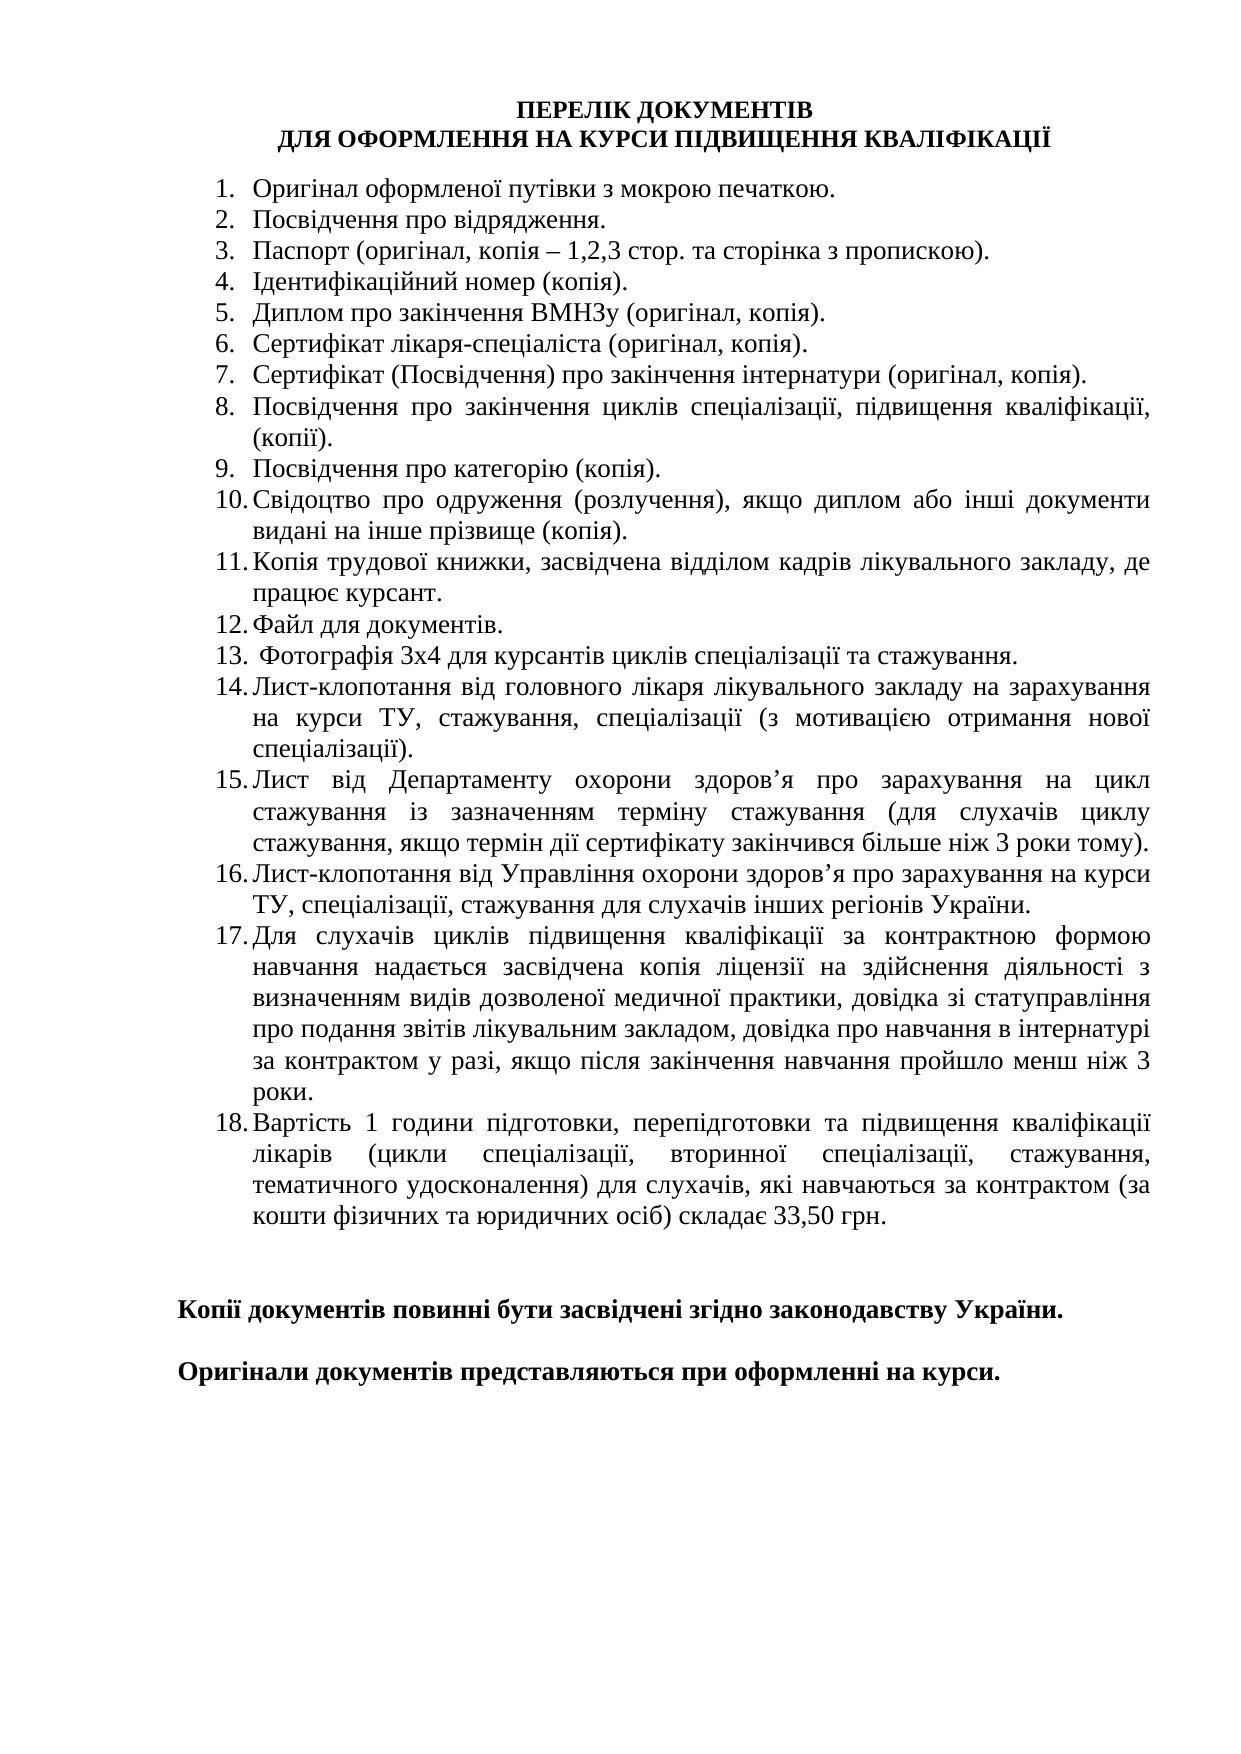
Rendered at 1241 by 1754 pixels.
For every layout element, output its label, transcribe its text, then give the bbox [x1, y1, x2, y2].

list Оригінал оформленої путівки з мокрою печаткою. [215, 172, 1152, 203]
list Лист від Департаменту охорони здоров’я про зарахування на цикл стажування із зазначенням терміну стажування (для слухачів циклу стажування, якщо термін дії сертифікату закінчився більше ніж 3 роки тому). [215, 763, 1152, 857]
list Копія трудової книжки, засвідчена відділом кадрів лікувального закладу, де працює курсант. [215, 545, 1152, 608]
list Ідентифікаційний номер (копія). [215, 265, 1152, 296]
text ПЕРЕЛІК ДОКУМЕНТІВ [177, 95, 1152, 124]
text ДЛЯ ОФОРМЛЕННЯ НА КУРСИ ПІДВИЩЕННЯ КВАЛІФІКАЦІЇ [177, 124, 1152, 152]
list Диплом про закінчення ВМНЗу (оригінал, копія). [215, 296, 1152, 327]
list Файл для документів. [215, 608, 1152, 639]
list Посвідчення про категорію (копія). [215, 452, 1152, 483]
list Вартість 1 години підготовки, перепідготовки та підвищення кваліфікації лікарів (цикли спеціалізації, вторинної спеціалізації, стажування, тематичного удосконалення) для слухачів, які навчаються за контрактом (за кошти фізичних та юридичних осіб) складає 33,50 грн. [215, 1106, 1152, 1231]
list Посвідчення про відрядження. [215, 203, 1152, 234]
list Лист-клопотання від головного лікаря лікувального закладу на зарахування на курси ТУ, стажування, спеціалізації (з мотивацією отримання нової спеціалізації). [215, 670, 1152, 763]
list Свідоцтво про одруження (розлучення), якщо диплом або інші документи видані на інше прізвище (копія). [215, 483, 1152, 545]
list Лист-клопотання від Управління охорони здоров’я про зарахування на курси ТУ, спеціалізації, стажування для слухачів інших регіонів України. [215, 857, 1152, 919]
list Фотографія 3х4 для курсантів циклів спеціалізації та стажування. [215, 639, 1152, 670]
list Посвідчення про закінчення циклів спеціалізації, підвищення кваліфікації, (копії). [215, 390, 1152, 452]
list Для слухачів циклів підвищення кваліфікації за контрактною формою навчання надається засвідчена копія ліцензії на здійснення діяльності з визначенням видів дозволеної медичної практики, довідка зі статуправління про подання звітів лікувальним закладом, довідка про навчання в інтернатурі за контрактом у разі, якщо після закінчення навчання пройшло менш ніж 3 роки. [215, 919, 1152, 1106]
text Оригінали документів представляються при оформленні на курси. [177, 1355, 1152, 1386]
list Сертифікат (Посвідчення) про закінчення інтернатури (оригінал, копія). [215, 358, 1152, 390]
list Сертифікат лікаря-спеціаліста (оригінал, копія). [215, 327, 1152, 358]
list Паспорт (оригінал, копія – 1,2,3 стор. та сторінка з пропискою). [215, 234, 1152, 265]
text Копії документів повинні бути засвідчені згідно законодавству України. [177, 1293, 1152, 1324]
